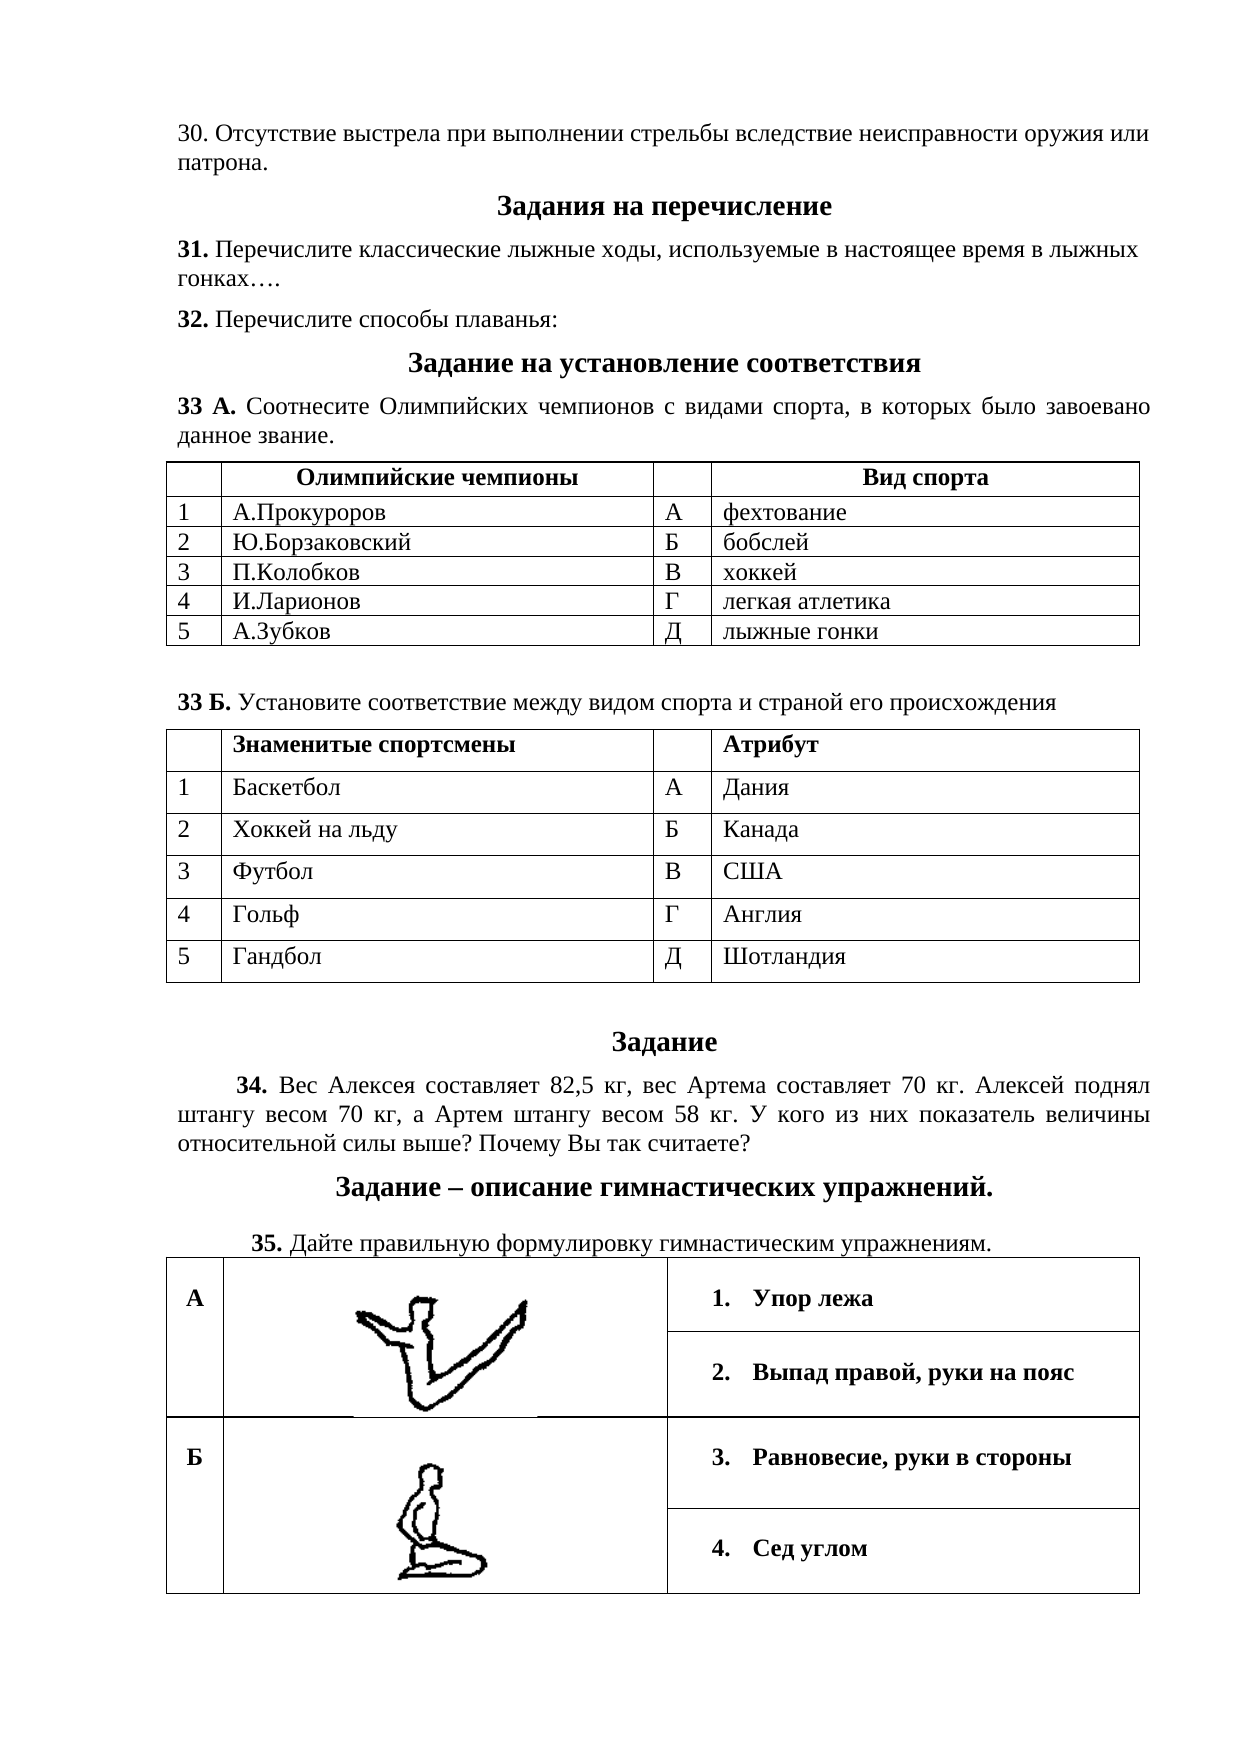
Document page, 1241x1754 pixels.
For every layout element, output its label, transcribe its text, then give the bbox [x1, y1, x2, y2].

table_header [167, 730, 221, 771]
table_cell В [654, 557, 711, 585]
table_header [224, 1258, 667, 1416]
table_cell 3 [167, 856, 221, 898]
table_cell А.Зубков [222, 616, 653, 645]
table_cell 3 [167, 557, 221, 585]
text 31. Перечислите классические лыжные ходы, используемые в настоящее время в лыжных гонках…. [177, 234, 1152, 292]
table_cell Англия [712, 899, 1139, 940]
table_header [654, 730, 711, 771]
table_cell Гандбол [222, 941, 653, 982]
table_cell В [654, 856, 711, 898]
table_cell 2 [167, 814, 221, 855]
table_header Знаменитые спортсмены [222, 730, 653, 771]
table_cell Футбол [222, 856, 653, 898]
table_cell Шотландия [712, 941, 1139, 982]
table_cell 1 [167, 772, 221, 813]
table_cell [224, 1418, 667, 1592]
table_header Олимпийские чемпионы [222, 463, 653, 496]
table_cell А [654, 772, 711, 813]
table_cell Б [654, 527, 711, 556]
table_cell И.Ларионов [222, 586, 653, 615]
table_header Вид спорта [712, 463, 1139, 496]
table_header А [167, 1258, 223, 1416]
table_cell Канада [712, 814, 1139, 855]
table_cell Дания [712, 772, 1139, 813]
table_cell Г [654, 899, 711, 940]
table_cell лыжные гонки [712, 616, 1139, 645]
table_cell Б [167, 1418, 223, 1592]
table_cell А [654, 497, 711, 526]
table_cell фехтование [712, 497, 1139, 526]
table_cell Гольф [222, 899, 653, 940]
table_cell США [712, 856, 1139, 898]
table_cell Равновесие, руки в стороны [668, 1418, 1139, 1507]
text 33 А. Соотнесите Олимпийских чемпионов с видами спорта, в которых было завоевано данное звание. [177, 391, 1152, 449]
text 33 Б. Установите соответствие между видом спорта и страной его происхождения [177, 687, 1152, 716]
text Задание – описание гимнастических упражнений. [177, 1169, 1152, 1203]
table_header [654, 463, 711, 496]
table_cell Д [654, 941, 711, 982]
table_header [167, 463, 221, 496]
table_header Упор лежа [668, 1258, 1139, 1331]
table_cell 2 [167, 527, 221, 556]
text 30. Отсутствие выстрела при выполнении стрельбы вследствие неисправности оружия или патрона. [177, 118, 1152, 176]
table_cell хоккей [712, 557, 1139, 585]
text 35. Дайте правильную формулировку гимнастическим упражнениям. [177, 1228, 1152, 1257]
table_cell Ю.Борзаковский [222, 527, 653, 556]
table_cell Выпад правой, руки на пояс [668, 1332, 1139, 1416]
table_cell Г [654, 586, 711, 615]
table_cell 5 [167, 941, 221, 982]
text Задание [177, 1024, 1152, 1058]
table_cell 5 [167, 616, 221, 645]
table_cell Б [654, 814, 711, 855]
text Задание на установление соответствия [177, 345, 1152, 379]
table_header Атрибут [712, 730, 1139, 771]
table_cell Д [654, 616, 711, 645]
table_cell легкая атлетика [712, 586, 1139, 615]
table_cell П.Колобков [222, 557, 653, 585]
text 34. Вес Алексея составляет 82,5 кг, вес Артема составляет 70 кг. Алексей поднял штангу весом 70 кг, а Артем штангу весом 58 кг. У кого из них показатель величины относительной силы выше? Почему Вы так считаете? [177, 1071, 1152, 1157]
text Задания на перечисление [177, 188, 1152, 222]
table_cell 1 [167, 497, 221, 526]
table_cell Сед углом [668, 1509, 1139, 1592]
table_cell Баскетбол [222, 772, 653, 813]
table_cell 4 [167, 899, 221, 940]
table_cell А.Прокуроров [222, 497, 653, 526]
table_cell Хоккей на льду [222, 814, 653, 855]
table_cell 4 [167, 586, 221, 615]
table_cell бобслей [712, 527, 1139, 556]
text 32. Перечислите способы плаванья: [177, 304, 1152, 333]
